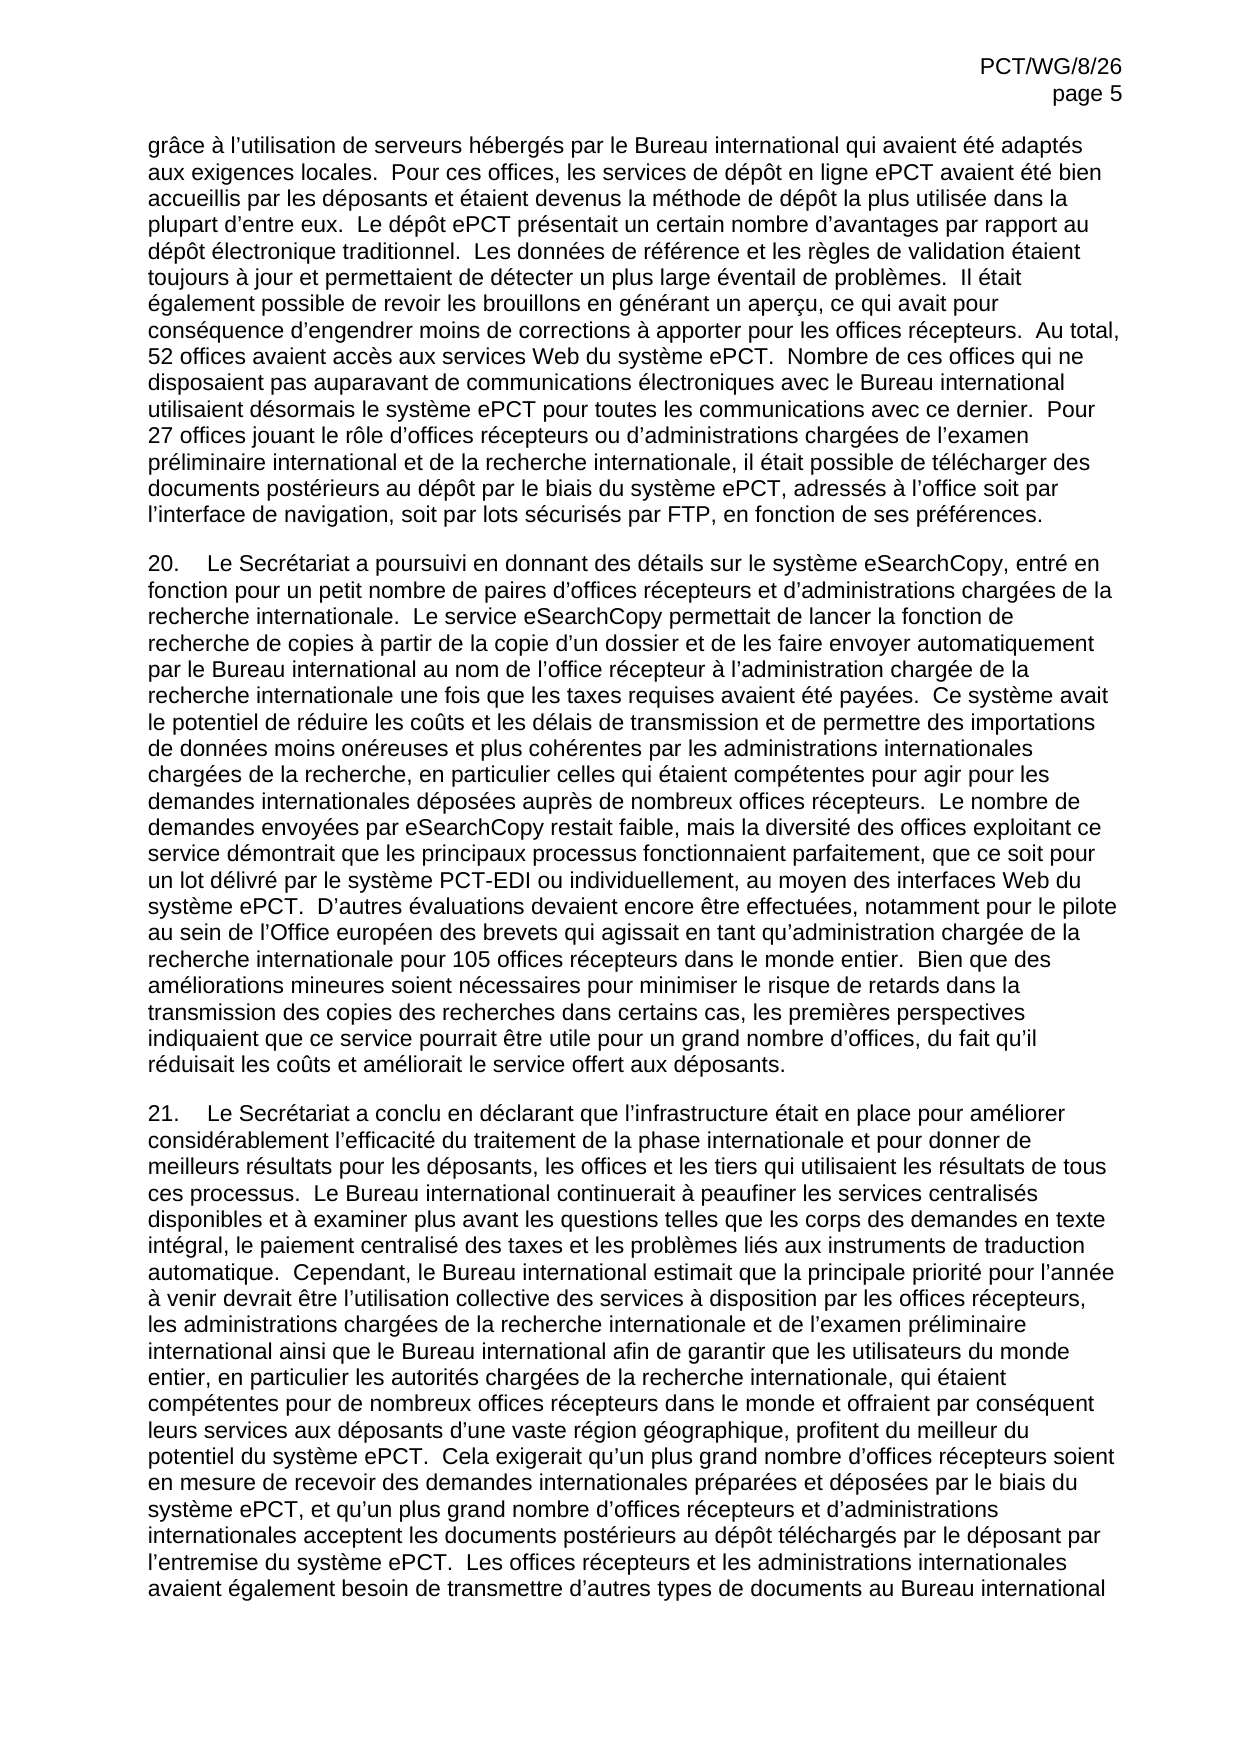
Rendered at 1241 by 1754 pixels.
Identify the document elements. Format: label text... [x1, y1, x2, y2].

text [148, 132, 1122, 527]
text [148, 1100, 1122, 1601]
text Le Secrétariat a poursuivi en donnant des détails sur le système eSearchCopy, entré en fonction pour un petit nombre de paires d’offices récepteurs et d’administrations chargées de la recherche internationale. Le service eSearchCopy permettait de lancer la fonction de recherche de copies à partir de la copie d’un dossier et de les faire envoyer automatiquement par le Bureau international au nom de l’office récepteur à l’administration chargée de la recherche internationale une fois que les taxes requises avaient été payées. Ce système avait le potentiel de réduire les coûts et les délais de transmission et de permettre des importations de données moins onéreuses et plus cohérentes par les administrations internationales chargées de la recherche, en particulier celles qui étaient compétentes pour agir pour les demandes internationales déposées auprès de nombreux offices récepteurs. Le nombre de demandes envoyées par eSearchCopy restait faible, mais la diversité des offices exploitant ce service démontrait que les principaux processus fonctionnaient parfaitement, que ce soit pour un lot délivré par le système PCT-EDI ou individuellement, au moyen des interfaces Web du système ePCT. D’autres évaluations devaient encore être effectuées, notamment pour le pilote au sein de l’Office européen des brevets qui agissait en tant qu’administration chargée de la recherche internationale pour 105 offices récepteurs dans le monde entier. Bien que des améliorations mineures soient nécessaires pour minimiser le risque de retards dans la transmission des copies des recherches dans certains cas, les premières perspectives indiquaient que ce service pourrait être utile pour un grand nombre d’offices, du fait qu’il réduisait les coûts et améliorait le service offert aux déposants. [148, 550, 1122, 1077]
